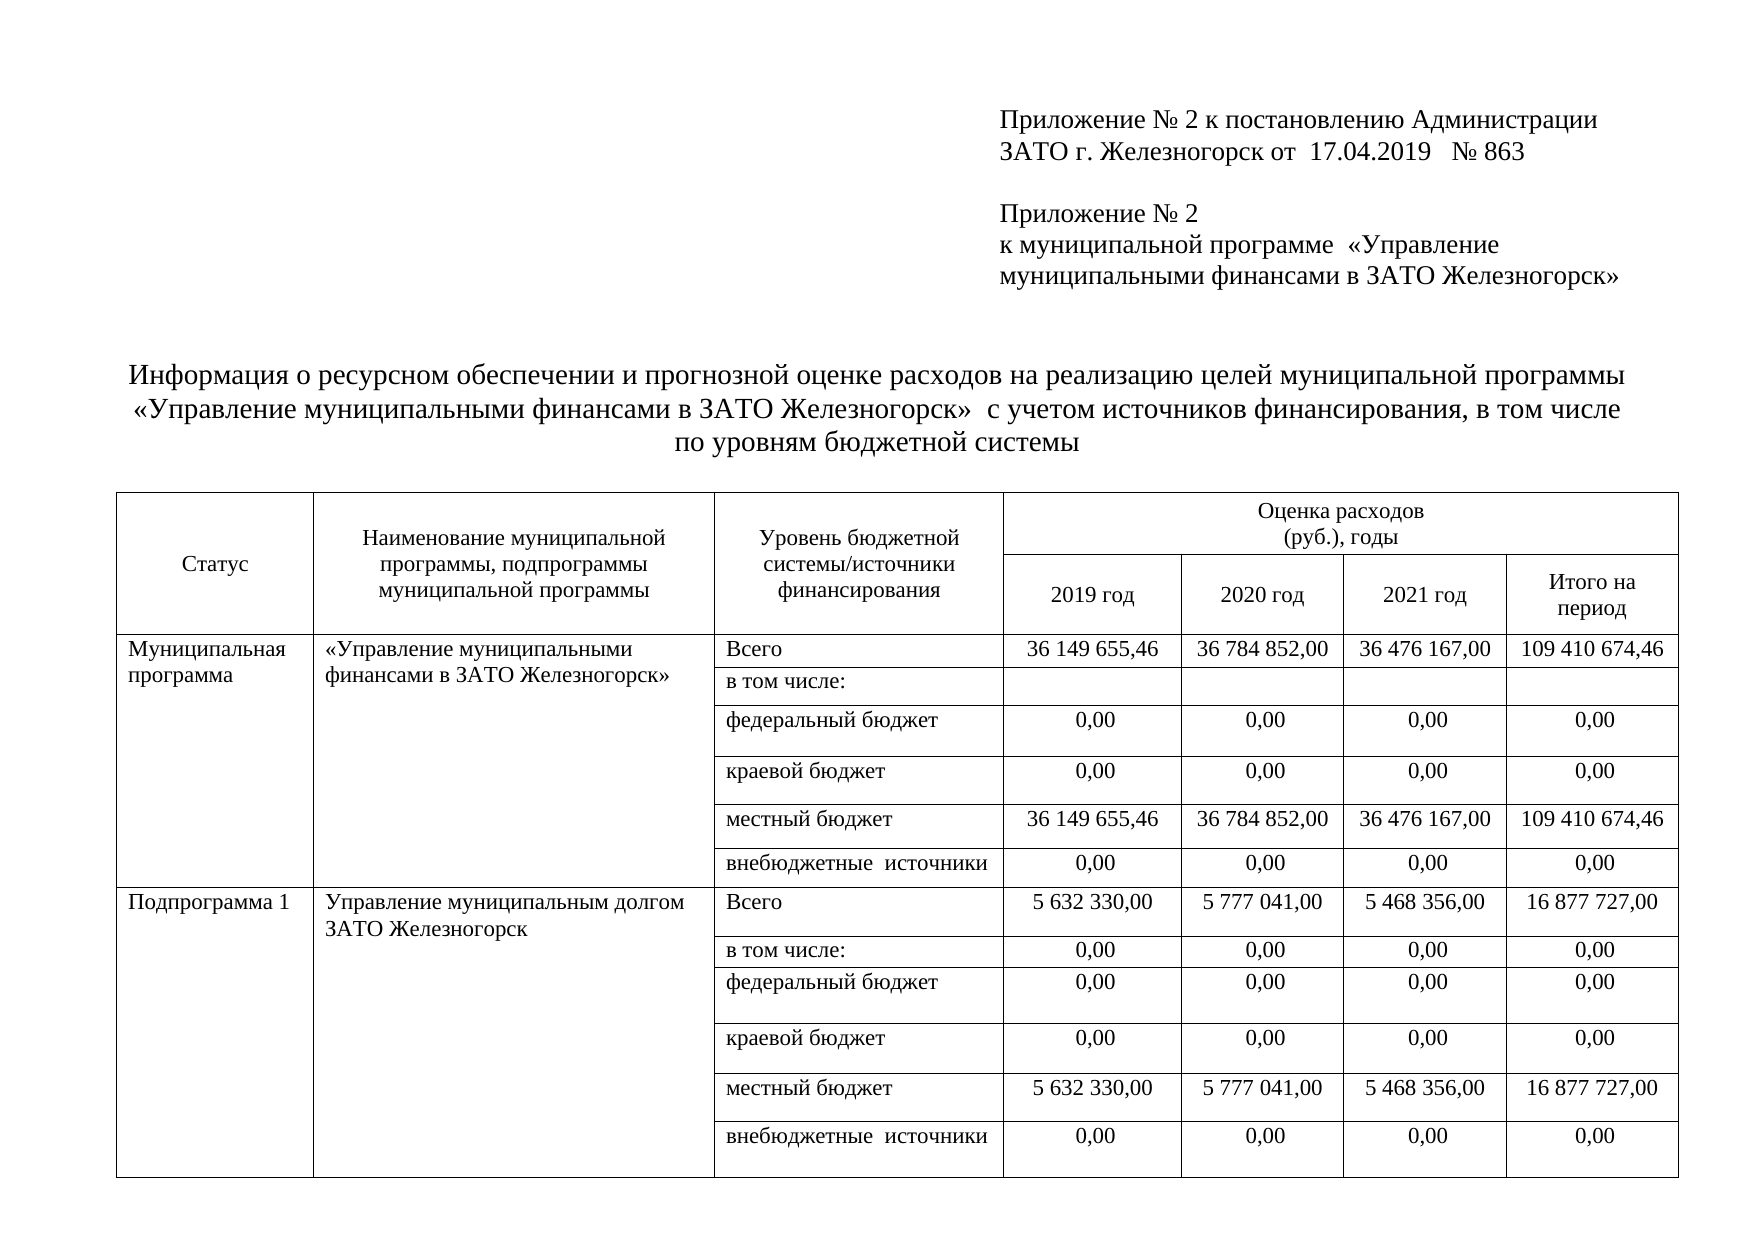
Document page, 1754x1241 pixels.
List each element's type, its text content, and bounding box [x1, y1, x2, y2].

text Информация о ресурсном обеспечении и прогнозной оценке расходов на реализацию целей муниципальной программы «Управление муниципальными финансами в ЗАТО Железногорск» с учетом источников финансирования, в том числе по уровням бюджетной системы [118, 357, 1636, 458]
table_cell 36 784 852,00 [1182, 805, 1343, 848]
text муниципальными финансами в ЗАТО Железногорск» [999, 259, 1636, 290]
table_cell 36 149 655,46 [1004, 805, 1181, 848]
table_cell 16 877 727,00 [1507, 888, 1678, 936]
table_header Наименование муниципальной программы, подпрограммы муниципальной программы [314, 493, 714, 634]
table_cell 0,00 [1344, 757, 1506, 804]
table_cell Управление муниципальным долгом ЗАТО Железногорск [314, 888, 714, 1177]
table_cell 0,00 [1507, 757, 1678, 804]
table_cell 0,00 [1004, 968, 1181, 1023]
table_cell 0,00 [1344, 706, 1506, 756]
table_cell внебюджетные источники [715, 1122, 1003, 1177]
table_cell 0,00 [1507, 1024, 1678, 1073]
table_cell 0,00 [1344, 1024, 1506, 1073]
table_cell 36 476 167,00 [1344, 635, 1506, 667]
table_cell Муниципальная программа [117, 635, 313, 887]
table_cell 0,00 [1004, 757, 1181, 804]
table_cell Всего [715, 635, 1003, 667]
table_header Уровень бюджетной системы/источники финансирования [715, 493, 1003, 634]
table_cell [1344, 668, 1506, 705]
table_cell «Управление муниципальными финансами в ЗАТО Железногорск» [314, 635, 714, 887]
table_cell 0,00 [1004, 706, 1181, 756]
table_cell 36 149 655,46 [1004, 635, 1181, 667]
table_cell в том числе: [715, 668, 1003, 705]
table_cell краевой бюджет [715, 1024, 1003, 1073]
table_cell Всего [715, 888, 1003, 936]
table_cell 0,00 [1507, 1122, 1678, 1177]
table_cell федеральный бюджет [715, 706, 1003, 756]
table_cell 0,00 [1004, 849, 1181, 887]
table_cell 0,00 [1344, 937, 1506, 967]
table_cell 5 777 041,00 [1182, 1074, 1343, 1121]
table_cell 0,00 [1344, 849, 1506, 887]
text Приложение № 2 к постановлению Администрации [999, 103, 1636, 134]
table_cell 2019 год [1004, 555, 1181, 634]
table_cell 0,00 [1507, 968, 1678, 1023]
table_cell 0,00 [1507, 849, 1678, 887]
table_cell внебюджетные источники [715, 849, 1003, 887]
table_cell 5 777 041,00 [1182, 888, 1343, 936]
text к муниципальной программе «Управление [999, 228, 1636, 259]
table_cell 2021 год [1344, 555, 1506, 634]
table_cell 5 468 356,00 [1344, 888, 1506, 936]
table_cell 0,00 [1004, 937, 1181, 967]
table_cell 0,00 [1182, 757, 1343, 804]
table_cell 5 632 330,00 [1004, 888, 1181, 936]
table_cell 0,00 [1182, 706, 1343, 756]
table_cell федеральный бюджет [715, 968, 1003, 1023]
table_cell 0,00 [1182, 1024, 1343, 1073]
table_cell 0,00 [1344, 968, 1506, 1023]
table_cell 0,00 [1507, 937, 1678, 967]
table_cell местный бюджет [715, 805, 1003, 848]
table_cell 109 410 674,46 [1507, 805, 1678, 848]
table_header Статус [117, 493, 313, 634]
table_cell 0,00 [1004, 1122, 1181, 1177]
table_header Оценка расходов (руб.), годы [1004, 493, 1678, 554]
table_cell в том числе: [715, 937, 1003, 967]
table_cell 0,00 [1182, 849, 1343, 887]
table_cell 0,00 [1182, 968, 1343, 1023]
text Приложение № 2 [999, 197, 1636, 228]
text ЗАТО г. Железногорск от 17.04.2019 № 863 [999, 134, 1636, 166]
table_cell Подпрограмма 1 [117, 888, 313, 1177]
table_cell 36 476 167,00 [1344, 805, 1506, 848]
table_cell 2020 год [1182, 555, 1343, 634]
table_cell 5 468 356,00 [1344, 1074, 1506, 1121]
table_cell 36 784 852,00 [1182, 635, 1343, 667]
table_cell [1182, 668, 1343, 705]
table_cell 0,00 [1182, 1122, 1343, 1177]
table_cell Итого на период [1507, 555, 1678, 634]
table_cell 0,00 [1507, 706, 1678, 756]
table_cell 0,00 [1004, 1024, 1181, 1073]
table_cell 0,00 [1182, 937, 1343, 967]
table_cell краевой бюджет [715, 757, 1003, 804]
table_cell 5 632 330,00 [1004, 1074, 1181, 1121]
table_cell 0,00 [1344, 1122, 1506, 1177]
table_cell [1507, 668, 1678, 705]
table_cell 16 877 727,00 [1507, 1074, 1678, 1121]
table_cell 109 410 674,46 [1507, 635, 1678, 667]
table_cell местный бюджет [715, 1074, 1003, 1121]
table_cell [1004, 668, 1181, 705]
